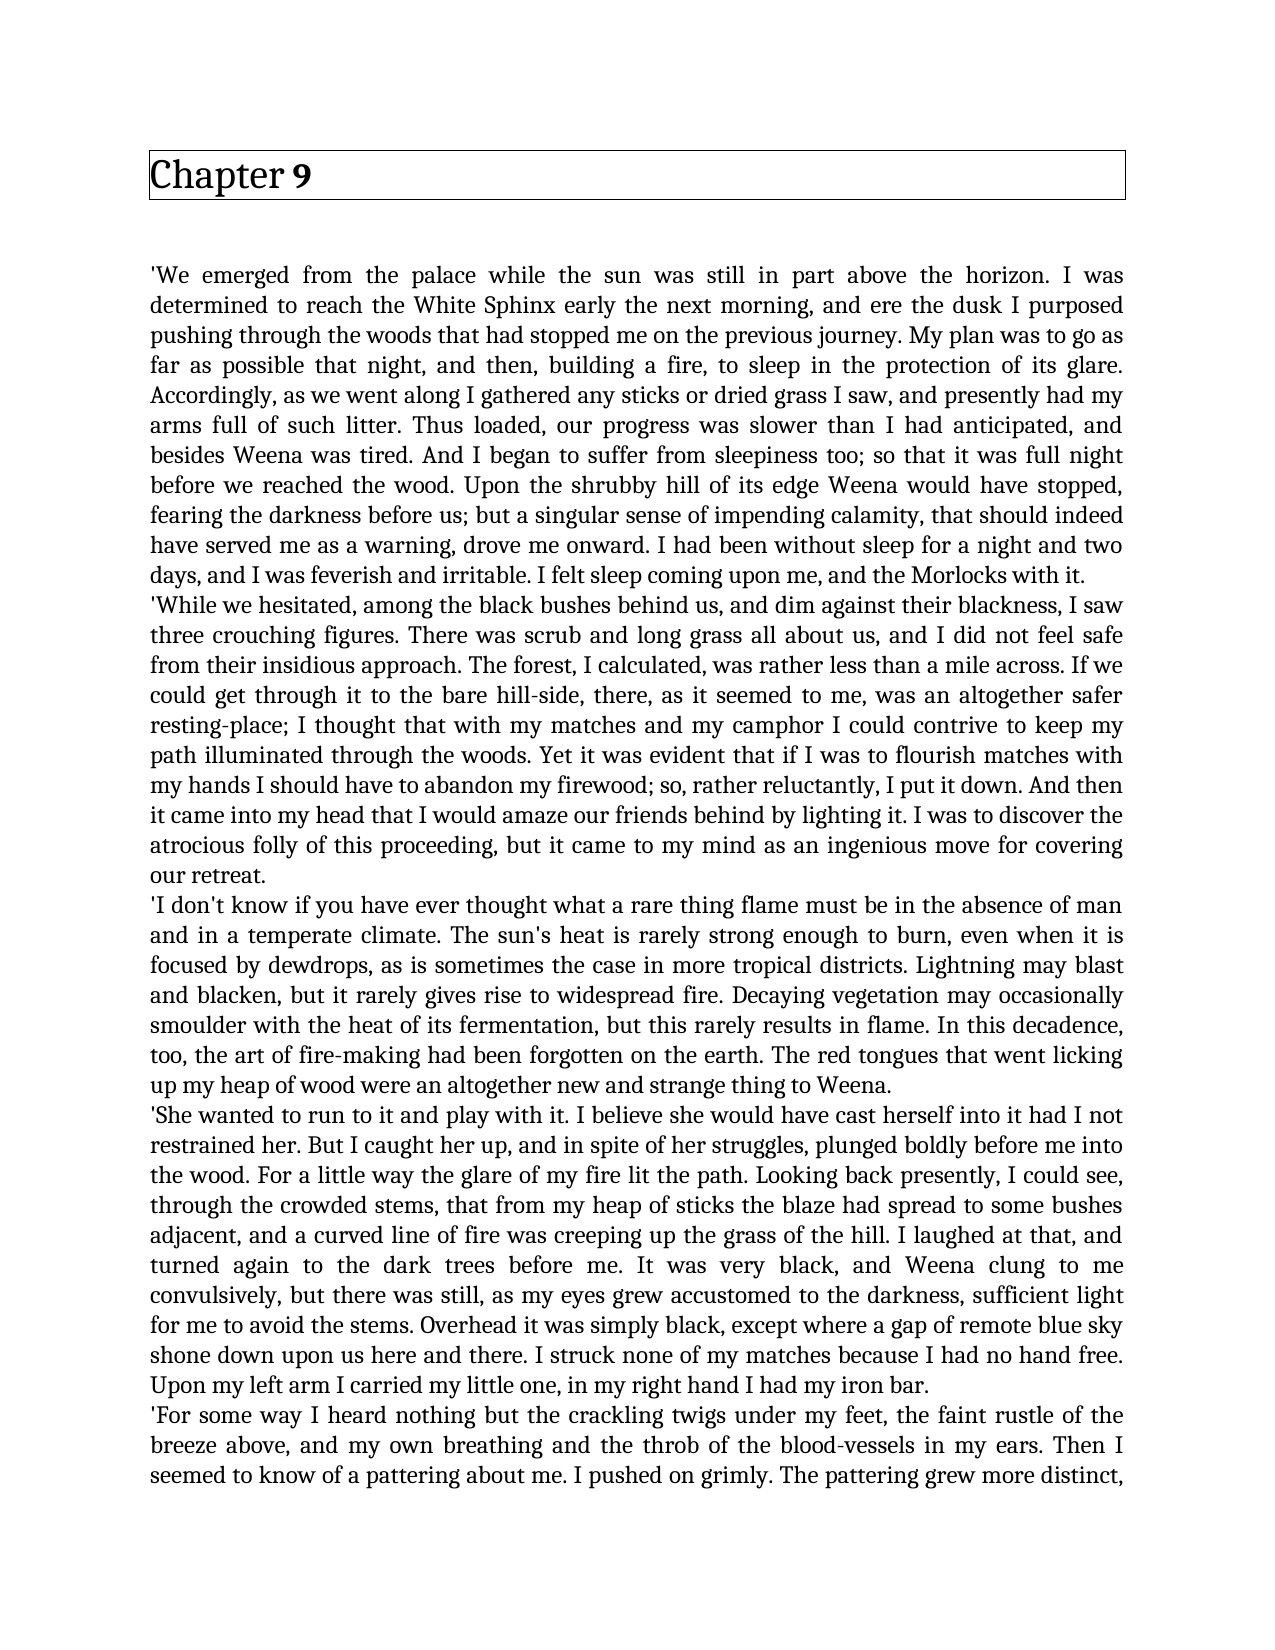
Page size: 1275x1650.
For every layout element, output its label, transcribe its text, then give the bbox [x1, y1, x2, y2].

text 'While we hesitated, among the black bushes behind us, and dim against their blackness, I saw three crouching figures. There was scrub and long grass all about us, and I did not feel safe from their insidious approach. The forest, I calculated, was rather less than a mile across. If we could get through it to the bare hill-side, there, as it seemed to me, was an altogether safer resting-place; I thought that with my matches and my camphor I could contrive to keep my path illuminated through the woods. Yet it was evident that if I was to flourish matches with my hands I should have to abandon my firewood; so, rather reluctantly, I put it down. And then it came into my head that I would amaze our friends behind by lighting it. I was to discover the atrocious folly of this proceeding, but it came to my mind as an ingenious move for covering our retreat. [150, 590, 1125, 890]
text 'I don't know if you have ever thought what a rare thing flame must be in the absence of man and in a temperate climate. The sun's heat is rarely strong enough to burn, even when it is focused by dewdrops, as is sometimes the case in more tropical districts. Lightning may blast and blacken, but it rarely gives rise to widespread fire. Decaying vegetation may occasionally smoulder with the heat of its fermentation, but this rarely results in flame. In this decadence, too, the art of fire-making had been forgotten on the earth. The red tongues that went licking up my heap of wood were an altogether new and strange thing to Weena. [150, 890, 1125, 1100]
text 'We emerged from the palace while the sun was still in part above the horizon. I was determined to reach the White Sphinx early the next morning, and ere the dusk I purposed pushing through the woods that had stopped me on the previous journey. My plan was to go as far as possible that night, and then, building a fire, to sleep in the protection of its glare. Accordingly, as we went along I gathered any sticks or dried grass I saw, and presently had my arms full of such litter. Thus loaded, our progress was slower than I had anticipated, and besides Weena was tired. And I began to suffer from sleepiness too; so that it was full night before we reached the wood. Upon the shrubby hill of its edge Weena would have stopped, fearing the darkness before us; but a singular sense of impending calamity, that should indeed have served me as a warning, drove me onward. I had been without sleep for a night and two days, and I was feverish and irritable. I felt sleep coming upon me, and the Morlocks with it. [150, 260, 1125, 590]
text Chapter 9 [284, 151, 1125, 199]
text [150, 1400, 1125, 1490]
text 'She wanted to run to it and play with it. I believe she would have cast herself into it had I not restrained her. But I caught her up, and in spite of her struggles, plunged boldly before me into the wood. For a little way the glare of my fire lit the path. Looking back presently, I could see, through the crowded stems, that from my heap of sticks the blaze had spread to some bushes adjacent, and a curved line of fire was creeping up the grass of the hill. I laughed at that, and turned again to the dark trees before me. It was very black, and Weena clung to me convulsively, but there was still, as my eyes grew accustomed to the darkness, sufficient light for me to avoid the stems. Overhead it was simply black, except where a gap of remote blue sky shone down upon us here and there. I struck none of my matches because I had no hand free. Upon my left arm I carried my little one, in my right hand I had my iron bar. [150, 1100, 1125, 1400]
